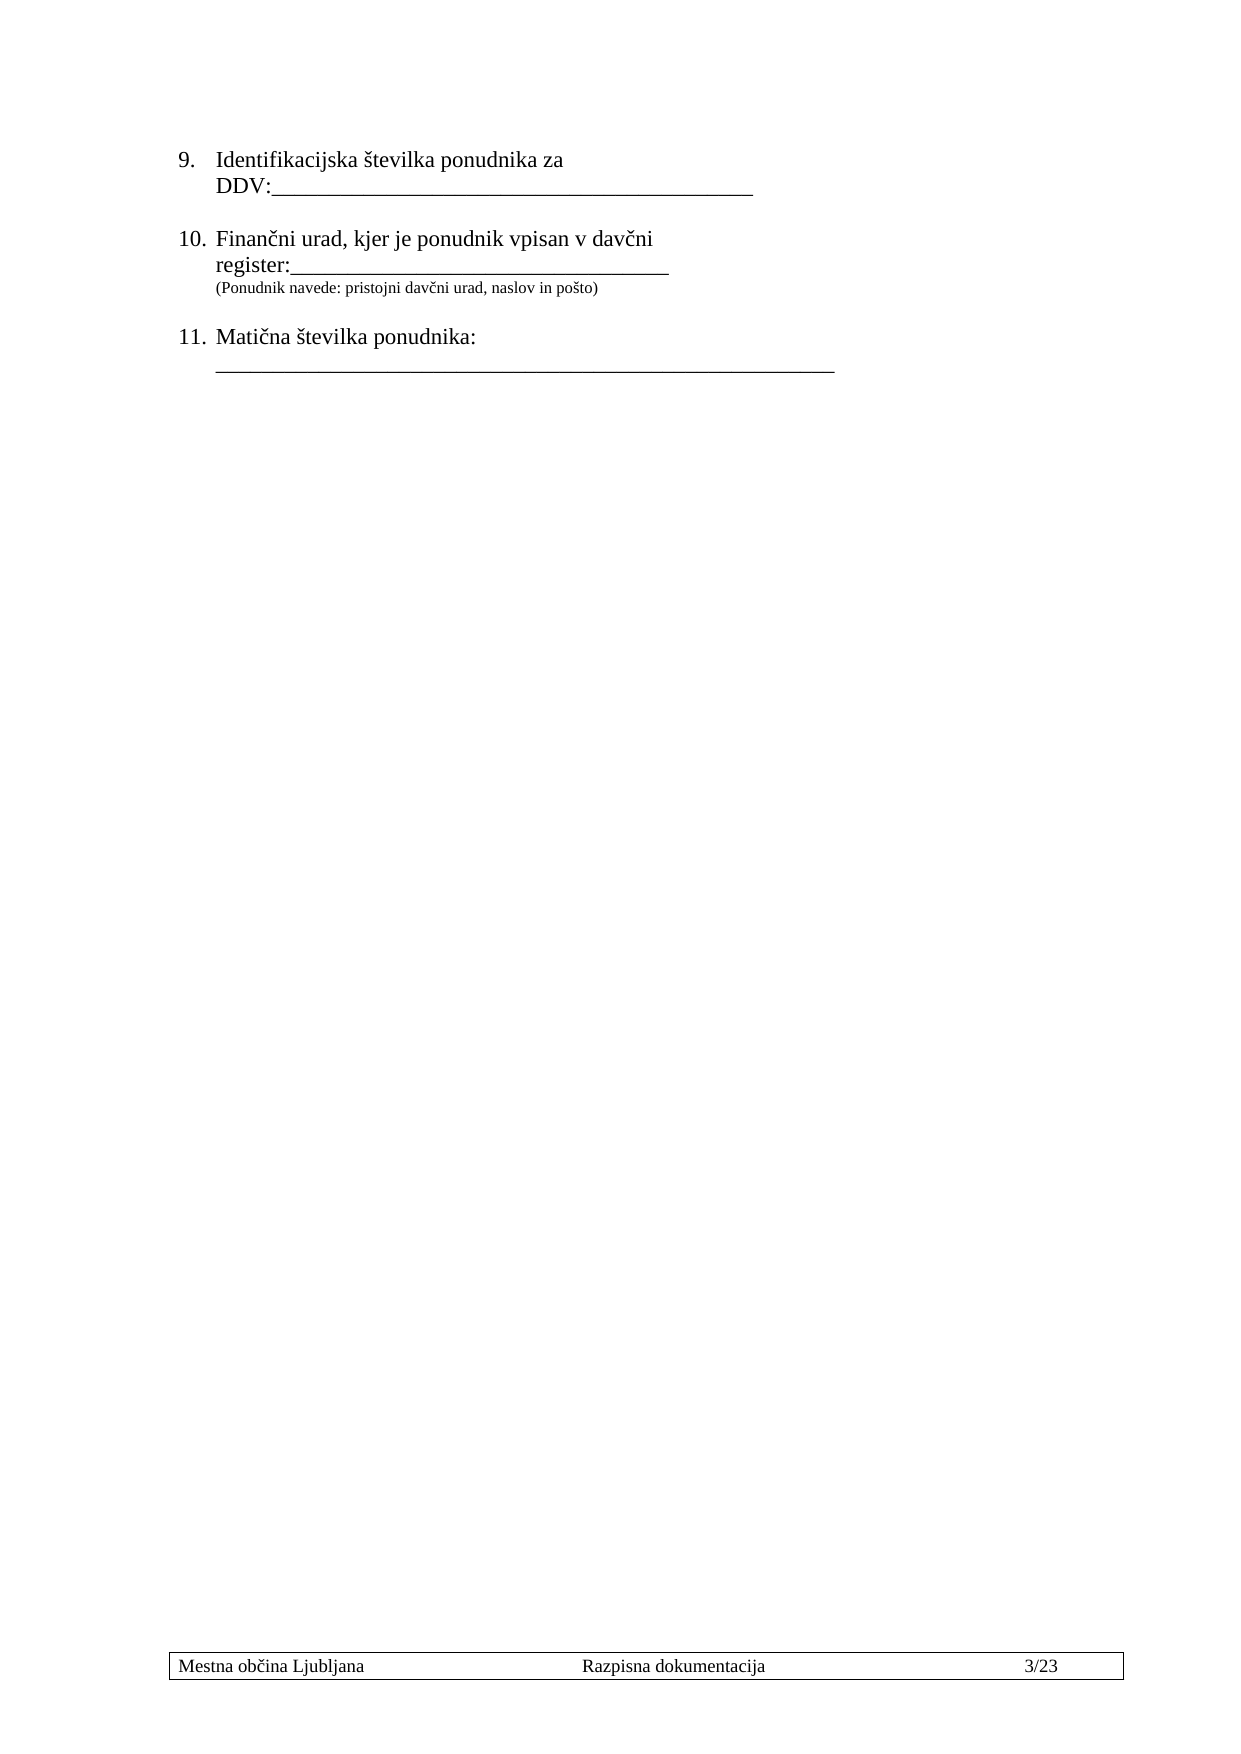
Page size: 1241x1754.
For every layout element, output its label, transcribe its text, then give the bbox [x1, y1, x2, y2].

list Matična številka ponudnika: ______________________________________________________ [178, 323, 1063, 376]
list Identifikacijska številka ponudnika za DDV:__________________________________________ [178, 146, 1063, 198]
text (Ponudnik navede: pristojni davčni urad, naslov in pošto) [178, 278, 1063, 297]
list Finančni urad, kjer je ponudnik vpisan v davčni register:_________________________________ [178, 225, 1063, 278]
